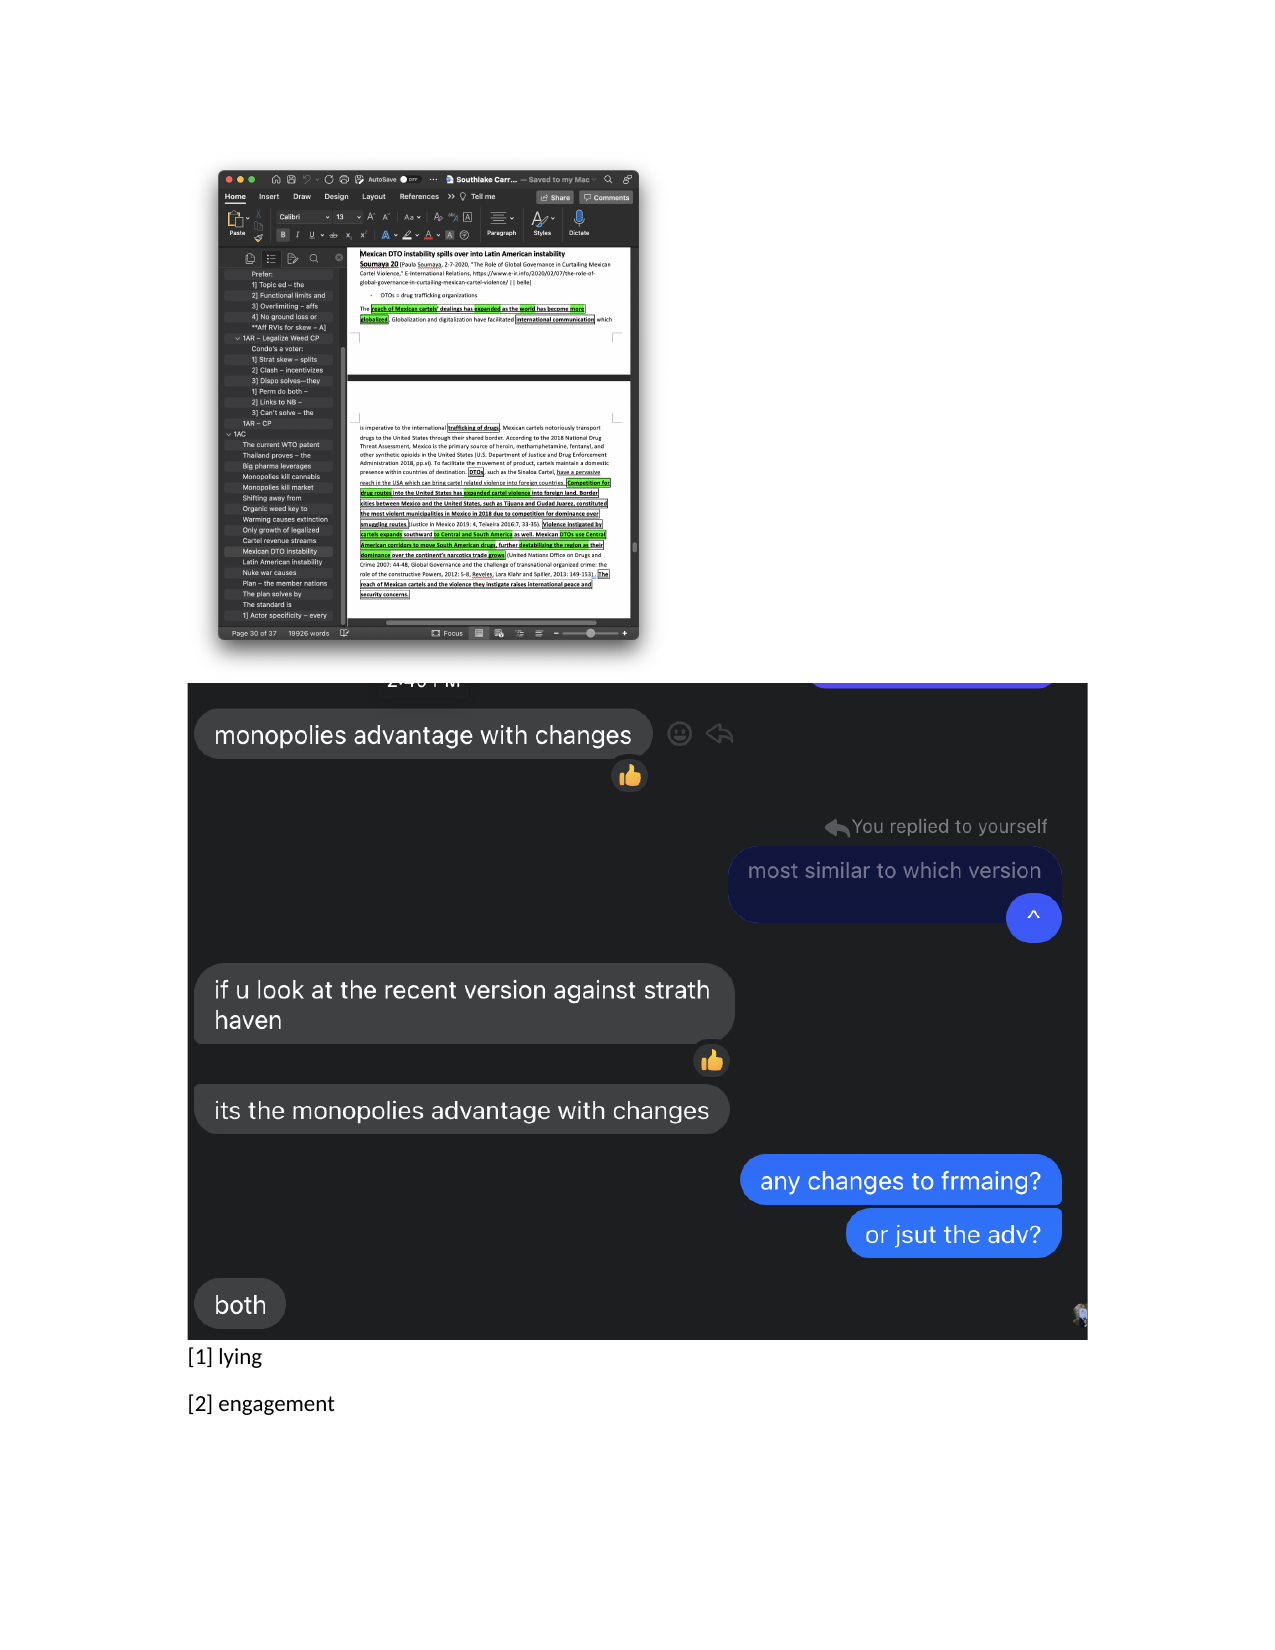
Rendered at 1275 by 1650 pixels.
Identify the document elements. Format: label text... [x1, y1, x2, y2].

text [2] engagement [187, 1389, 1087, 1417]
picture [187, 683, 1088, 1340]
picture [187, 150, 670, 681]
text [1] lying [187, 1342, 1087, 1370]
